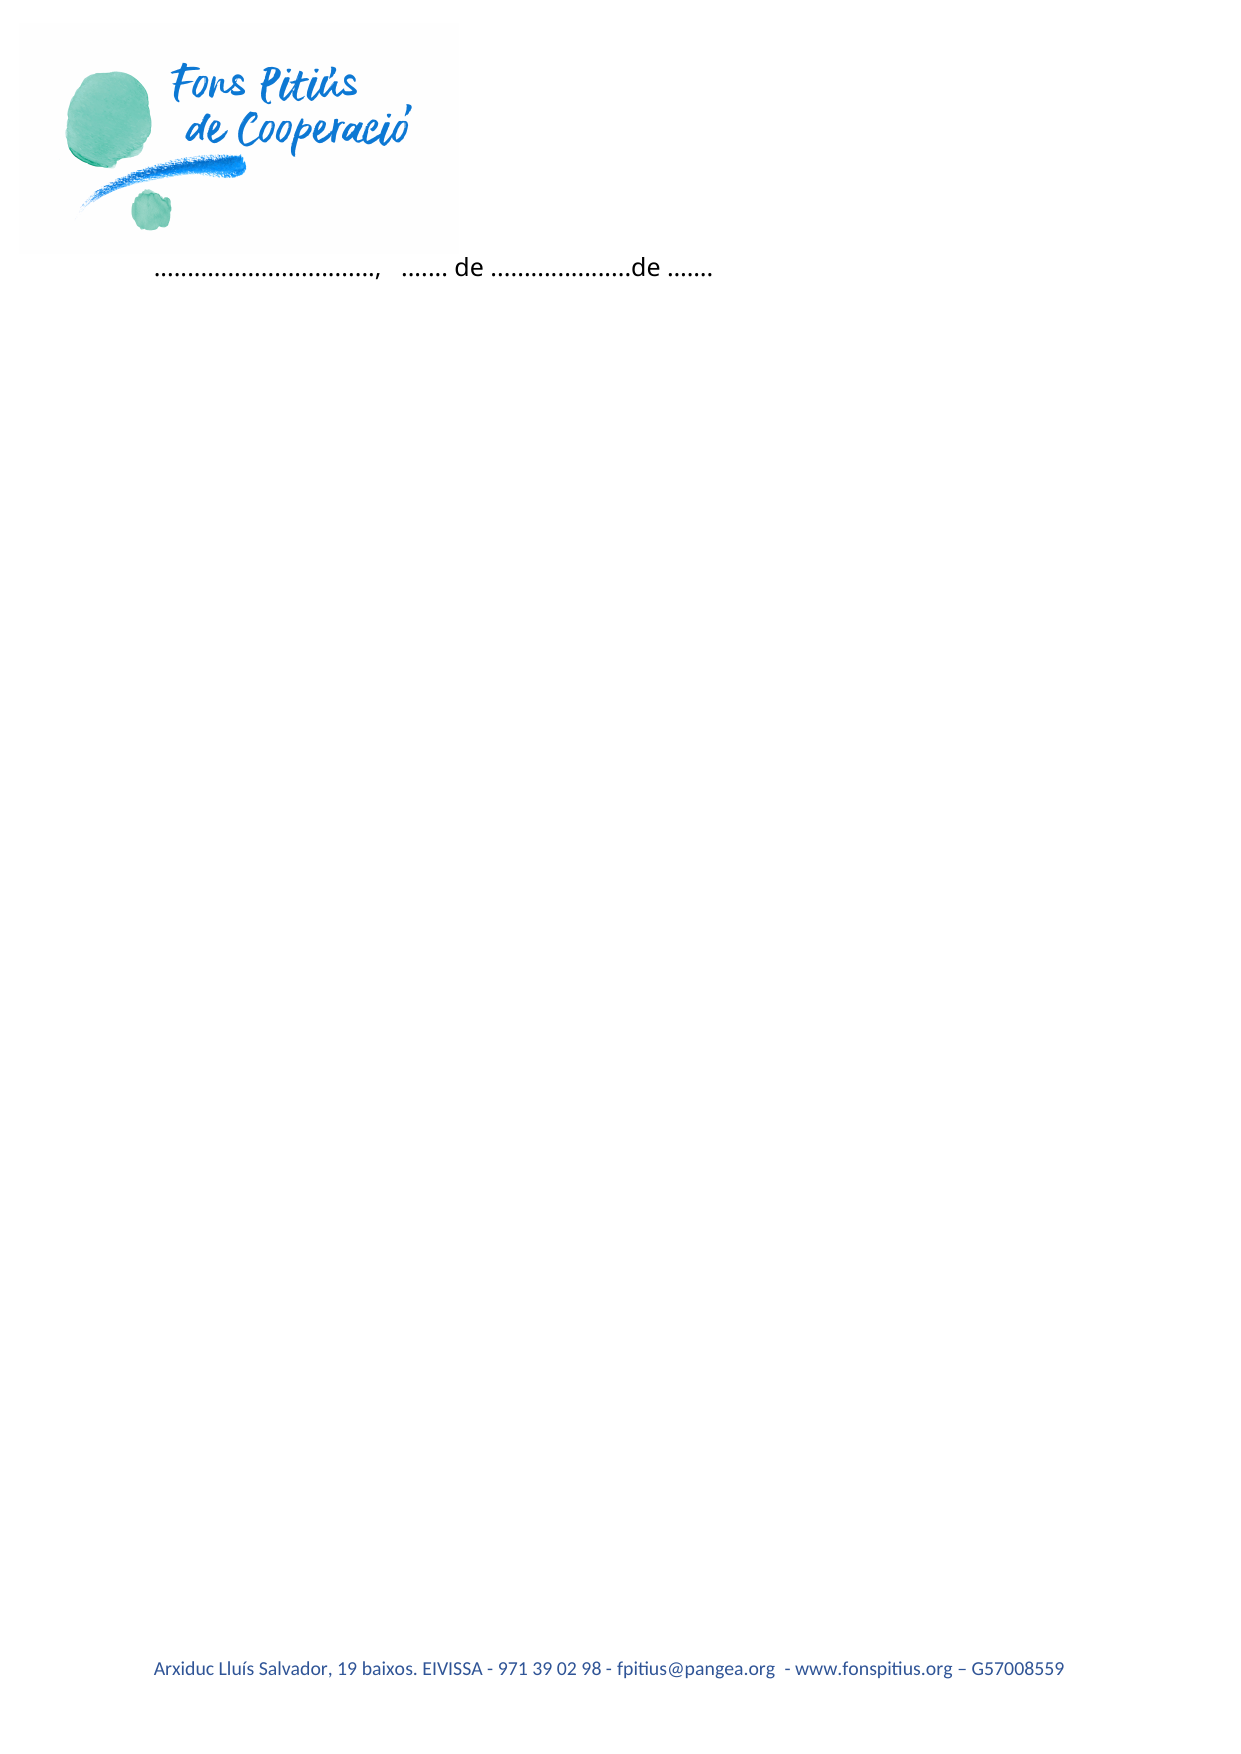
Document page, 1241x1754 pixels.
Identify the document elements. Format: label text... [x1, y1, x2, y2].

picture [19, 23, 459, 254]
text ................................., ....... de .....................de ……. [153, 250, 1087, 284]
